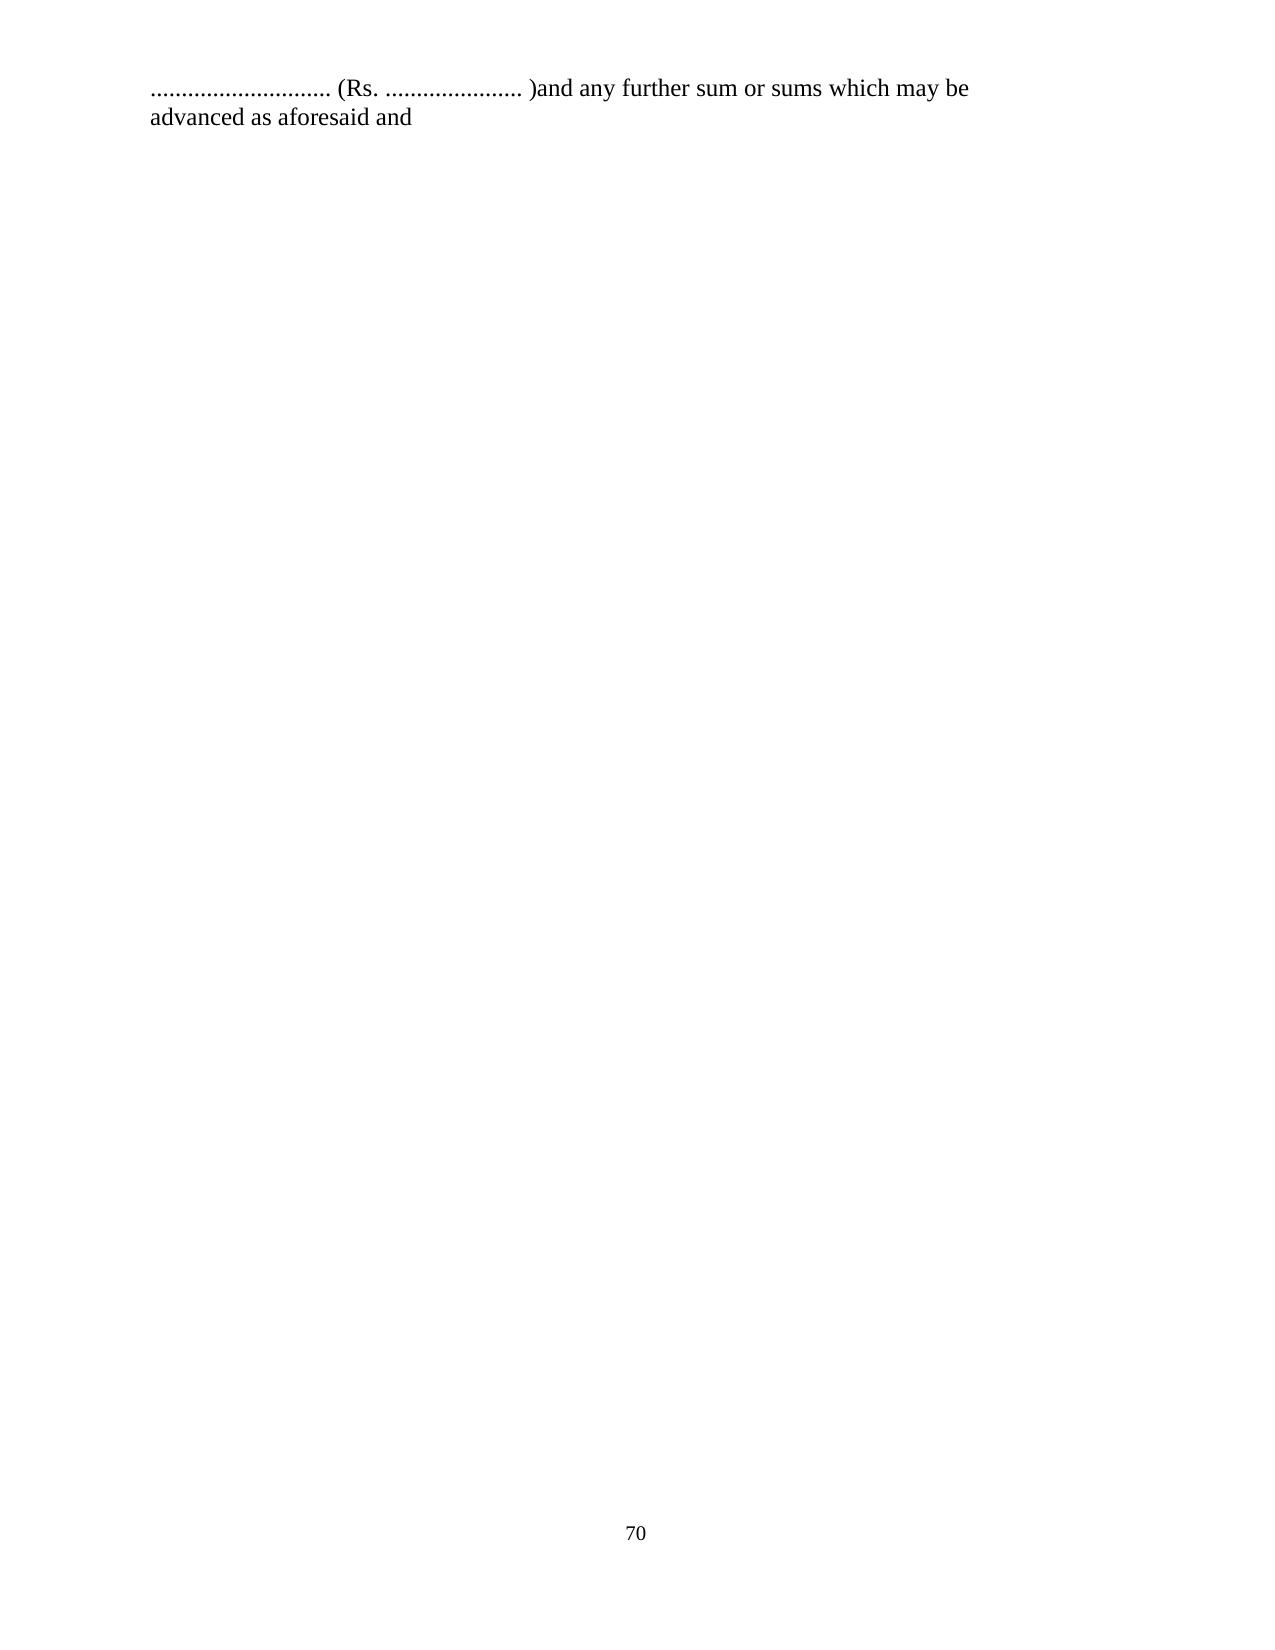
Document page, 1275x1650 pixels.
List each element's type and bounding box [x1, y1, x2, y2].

text [150, 73, 1066, 130]
